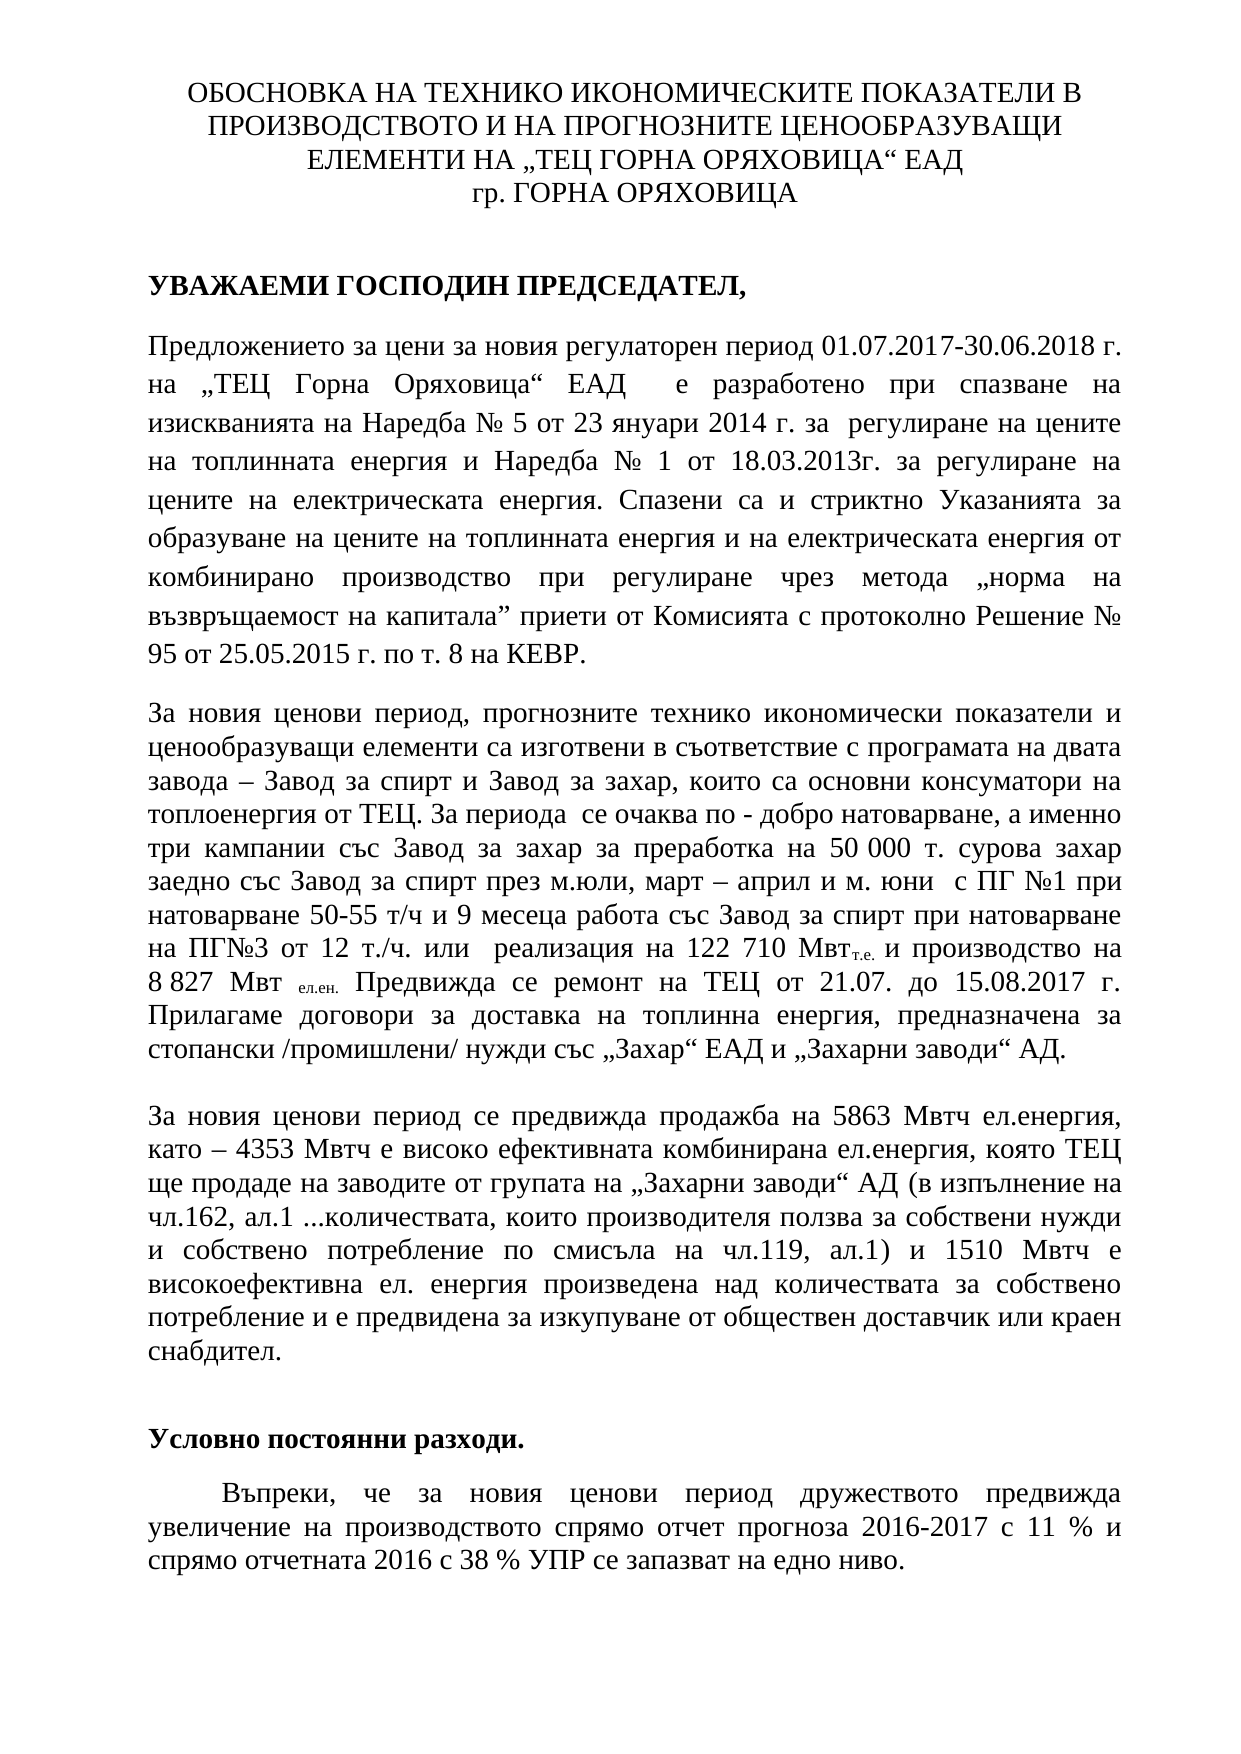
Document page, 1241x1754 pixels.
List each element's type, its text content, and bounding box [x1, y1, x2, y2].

text Въпреки, че за новия ценови период дружеството предвижда увеличение на производството спрямо отчет прогноза 2016-2017 с 11 % и спрямо отчетната 2016 с 38 % УПР се запазват на едно ниво. [148, 1475, 1122, 1576]
text УВАЖАЕМИ ГОСПОДИН ПРЕДСЕДАТЕЛ, [148, 268, 1122, 302]
text За новия ценови период, прогнозните технико икономически показатели и ценообразуващи елементи са изготвени в съответствие с програмата на двата завода – Завод за спирт и Завод за захар, които са основни консуматори на топлоенергия от ТЕЦ. За периода се очаква по - добро натоварване, а именно три кампании със Завод за захар за преработка на 50 000 т. сурова захар заедно със Завод за спирт през м.юли, март – април и м. юни с ПГ №1 при натоварване 50-55 т/ч и 9 месеца работа със Завод за спирт при натоварване на ПГ№3 от 12 т./ч. или реализация на 122 710 Мвтт.е. и производство на 8 827 Мвт ел.ен. Предвижда се ремонт на ТЕЦ от 21.07. до 15.08.2017 г. Прилагаме договори за доставка на топлинна енергия, предназначена за стопански /промишлени/ нужди със „Захар“ ЕАД и „Захарни заводи“ АД. [148, 696, 1122, 1064]
text Предложението за цени за новия регулаторен период 01.07.2017-30.06.2018 г. на „ТЕЦ Горна Оряховица“ ЕАД е разработено при спазване на изискванията на Наредба № 5 от 23 януари 2014 г. за регулиране на цените на топлинната енергия и Наредба № 1 от 18.03.2013г. за регулиране на цените на електрическата енергия. Спазени са и стриктно Указанията за образуване на цените на топлинната енергия и на електрическата енергия от комбинирано производство при регулиране чрез метода „норма на възвръщаемост на капитала” приети от Комисията с протоколно Решение № 95 от 25.05.2015 г. по т. 8 на КЕВР. [148, 328, 1122, 670]
text ОБОСНОВКА НА ТЕХНИКО ИКОНОМИЧЕСКИТЕ ПОКАЗАТЕЛИ В ПРОИЗВОДСТВОТО И НА ПРОГНОЗНИТЕ ЦЕНООБРАЗУВАЩИ ЕЛЕМЕНТИ НА „ТЕЦ ГОРНА ОРЯХОВИЦА“ ЕАД [148, 75, 1122, 176]
text Условно постоянни разходи. [148, 1421, 1122, 1454]
text гр. ГОРНА ОРЯХОВИЦА [148, 176, 1122, 209]
text За новия ценови период се предвижда продажба на 5863 Мвтч ел.енергия, като – 4353 Мвтч е високо ефективната комбинирана ел.енергия, която ТЕЦ ще продаде на заводите от групата на „Захарни заводи“ АД (в изпълнение на чл.162, ал.1 ...количествата, които производителя ползва за собствени нужди и собствено потребление по смисъла на чл.119, ал.1) и 1510 Мвтч е високоефективна ел. енергия произведена над количествата за собствено потребление и е предвидена за изкупуване от обществен доставчик или краен снабдител. [148, 1098, 1122, 1366]
